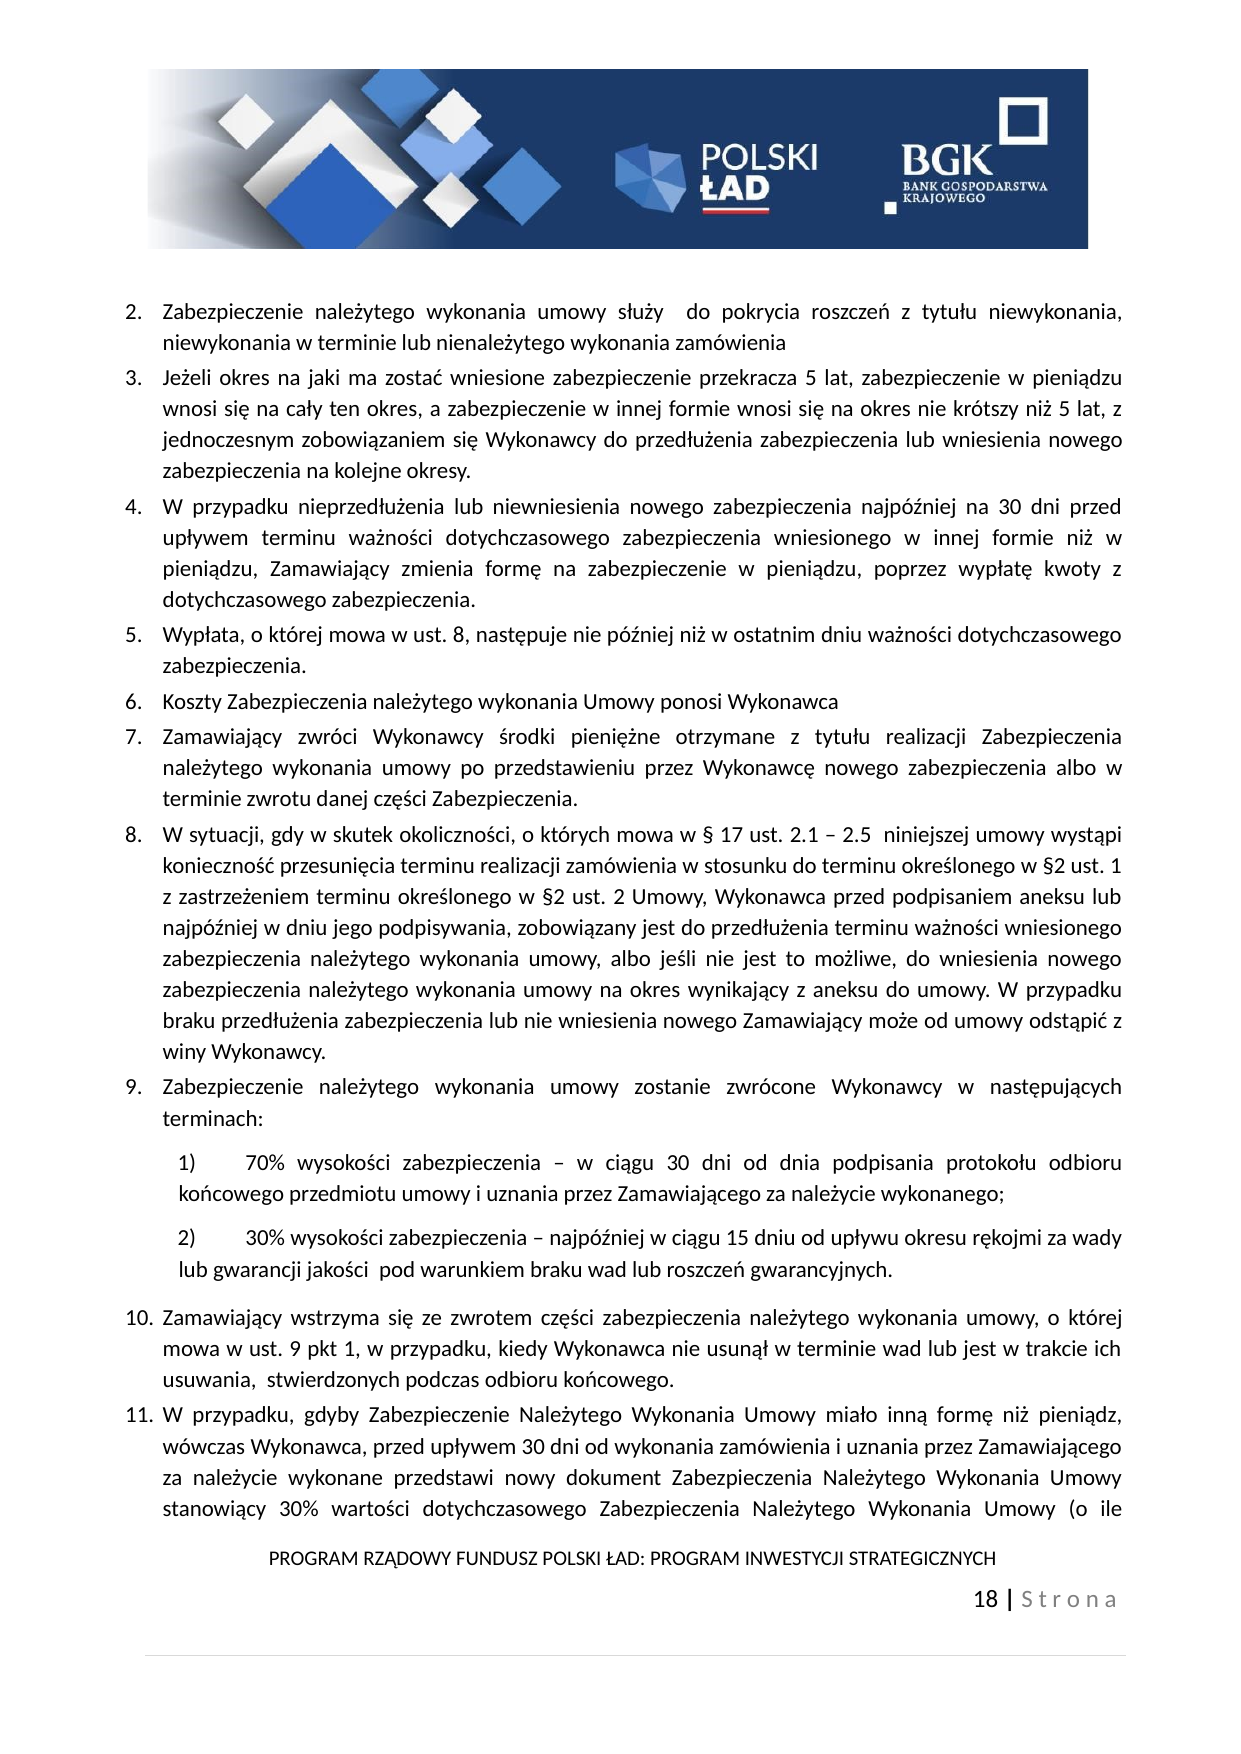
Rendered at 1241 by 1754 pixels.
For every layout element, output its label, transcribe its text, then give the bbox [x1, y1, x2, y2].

list 70% wysokości zabezpieczenia – w ciągu 30 dni od dnia podpisania protokołu odbioru końcowego przedmiotu umowy i uznania przez Zamawiającego za należycie wykonanego; [177, 1148, 1123, 1207]
list Jeżeli okres na jaki ma zostać wniesione zabezpieczenie przekracza 5 lat, zabezpieczenie w pieniądzu wnosi się na cały ten okres, a zabezpieczenie w innej formie wnosi się na okres nie krótszy niż 5 lat, z jednoczesnym zobowiązaniem się Wykonawcy do przedłużenia zabezpieczenia lub wniesienia nowego zabezpieczenia na kolejne okresy. [125, 363, 1124, 484]
list Zabezpieczenie należytego wykonania umowy służy do pokrycia roszczeń z tytułu niewykonania, niewykonania w terminie lub nienależytego wykonania zamówienia [125, 297, 1124, 356]
list Zabezpieczenie należytego wykonania umowy zostanie zwrócone Wykonawcy w następujących terminach: [125, 1072, 1124, 1132]
list Wypłata, o której mowa w ust. 8, następuje nie później niż w ostatnim dniu ważności dotychczasowego zabezpieczenia. [125, 620, 1124, 679]
list W sytuacji, gdy w skutek okoliczności, o których mowa w § 17 ust. 2.1 – 2.5 niniejszej umowy wystąpi konieczność przesunięcia terminu realizacji zamówienia w stosunku do terminu określonego w §2 ust. 1 z zastrzeżeniem terminu określonego w §2 ust. 2 Umowy, Wykonawca przed podpisaniem aneksu lub najpóźniej w dniu jego podpisywania, zobowiązany jest do przedłużenia terminu ważności wniesionego zabezpieczenia należytego wykonania umowy, albo jeśli nie jest to możliwe, do wniesienia nowego zabezpieczenia należytego wykonania umowy na okres wynikający z aneksu do umowy. W przypadku braku przedłużenia zabezpieczenia lub nie wniesienia nowego Zamawiający może od umowy odstąpić z winy Wykonawcy. [125, 820, 1124, 1065]
list 30% wysokości zabezpieczenia – najpóźniej w ciągu 15 dniu od upływu okresu rękojmi za wady lub gwarancji jakości pod warunkiem braku wad lub roszczeń gwarancyjnych. [177, 1223, 1123, 1283]
list Koszty Zabezpieczenia należytego wykonania Umowy ponosi Wykonawca [125, 687, 1124, 715]
picture [147, 69, 1089, 249]
list Zamawiający zwróci Wykonawcy środki pieniężne otrzymane z tytułu realizacji Zabezpieczenia należytego wykonania umowy po przedstawieniu przez Wykonawcę nowego zabezpieczenia albo w terminie zwrotu danej części Zabezpieczenia. [125, 722, 1124, 812]
list Zamawiający wstrzyma się ze zwrotem części zabezpieczenia należytego wykonania umowy, o której mowa w ust. 9 pkt 1, w przypadku, kiedy Wykonawca nie usunął w terminie wad lub jest w trakcie ich usuwania, stwierdzonych podczas odbioru końcowego. [125, 1303, 1124, 1393]
list W przypadku nieprzedłużenia lub niewniesienia nowego zabezpieczenia najpóźniej na 30 dni przed upływem terminu ważności dotychczasowego zabezpieczenia wniesionego w innej formie niż w pieniądzu, Zamawiający zmienia formę na zabezpieczenie w pieniądzu, poprzez wypłatę kwoty z dotychczasowego zabezpieczenia. [125, 492, 1124, 613]
